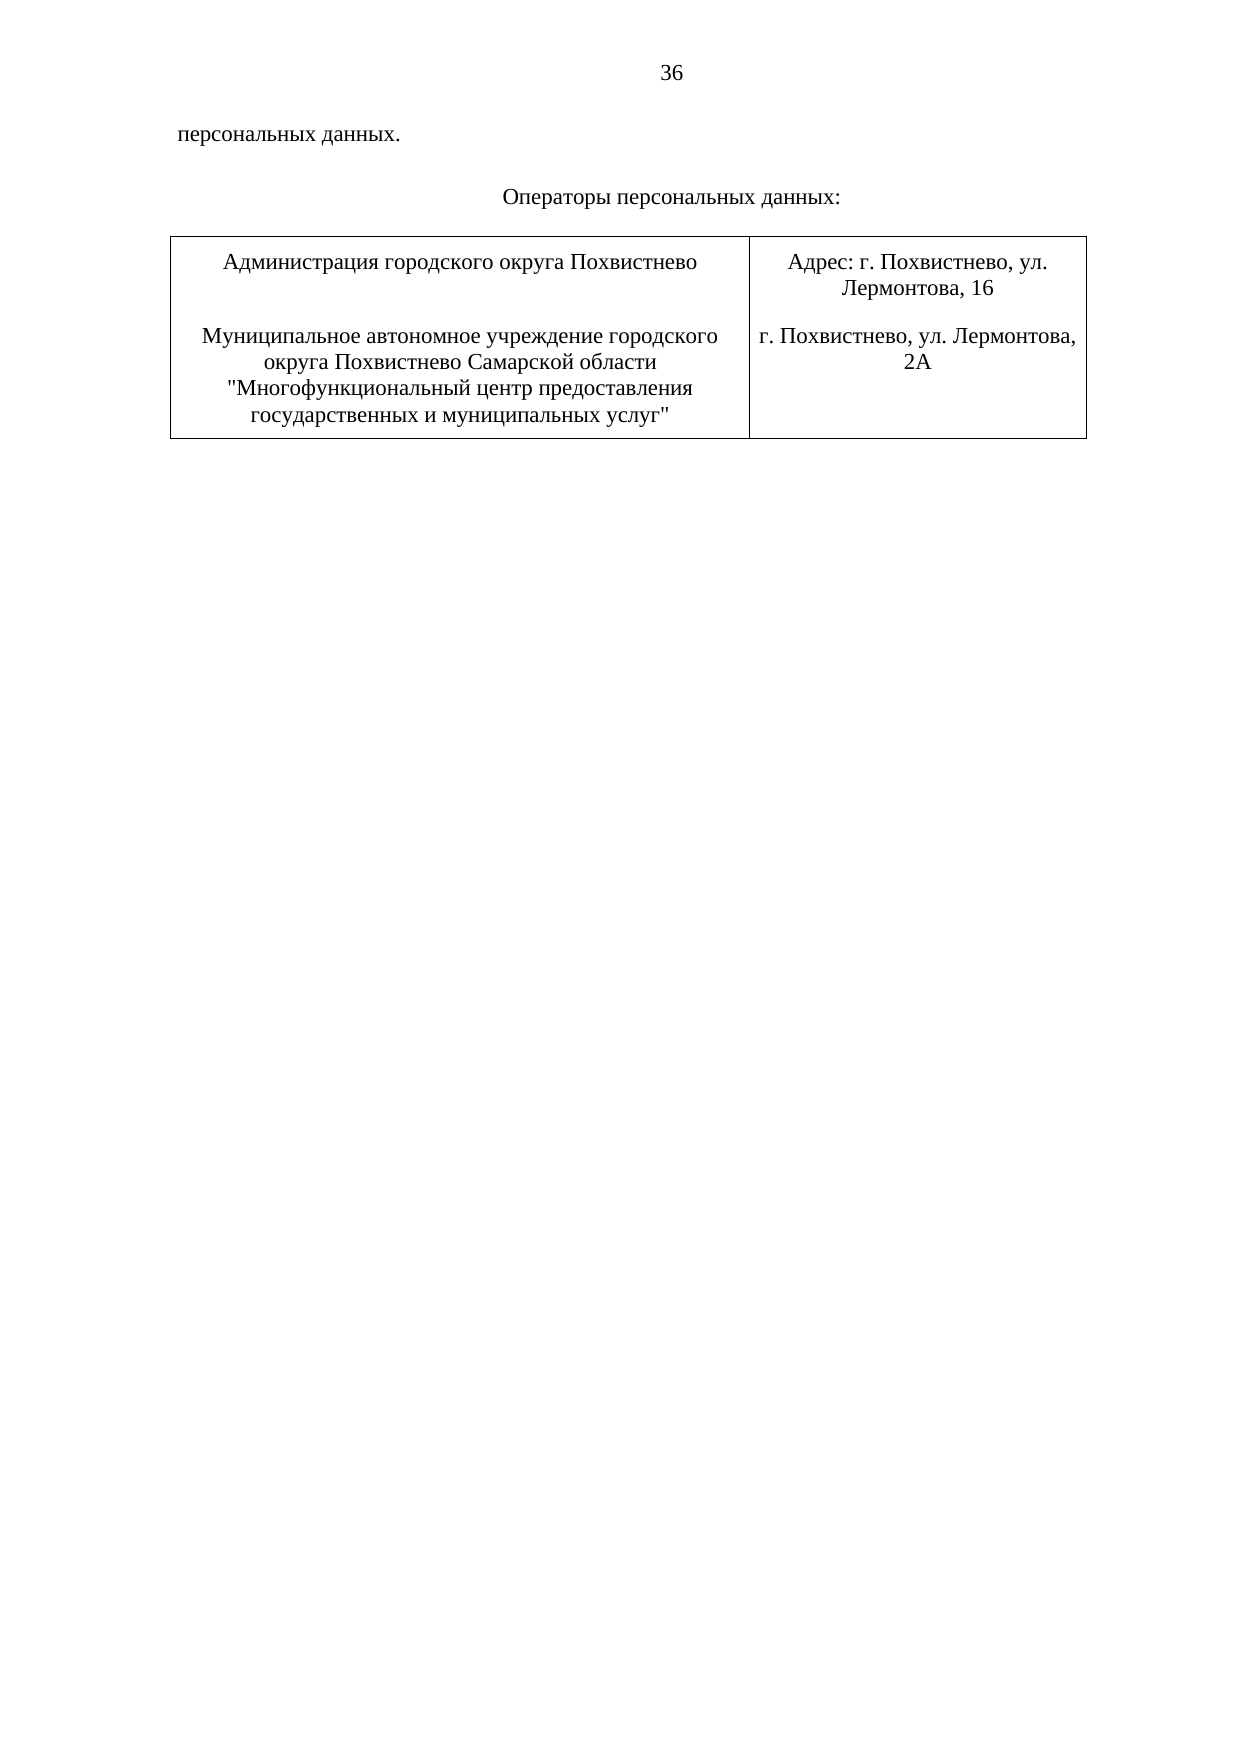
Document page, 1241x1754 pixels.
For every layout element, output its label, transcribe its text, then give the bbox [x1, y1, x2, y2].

text Операторы персональных данных: [177, 183, 1166, 210]
table_cell Муниципальное автономное учреждение городского округа Похвистнево Самарской области "Многофункциональный центр предоставления государственных и муниципальных услуг" [171, 311, 749, 438]
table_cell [171, 110, 1115, 157]
table_cell г. Похвистнево, ул. Лермонтова, 2А [750, 311, 1086, 438]
table_header Адрес: г. Похвистнево, ул. Лермонтова, 16 [750, 237, 1086, 311]
table_header Администрация городского округа Похвистнево [171, 237, 749, 311]
